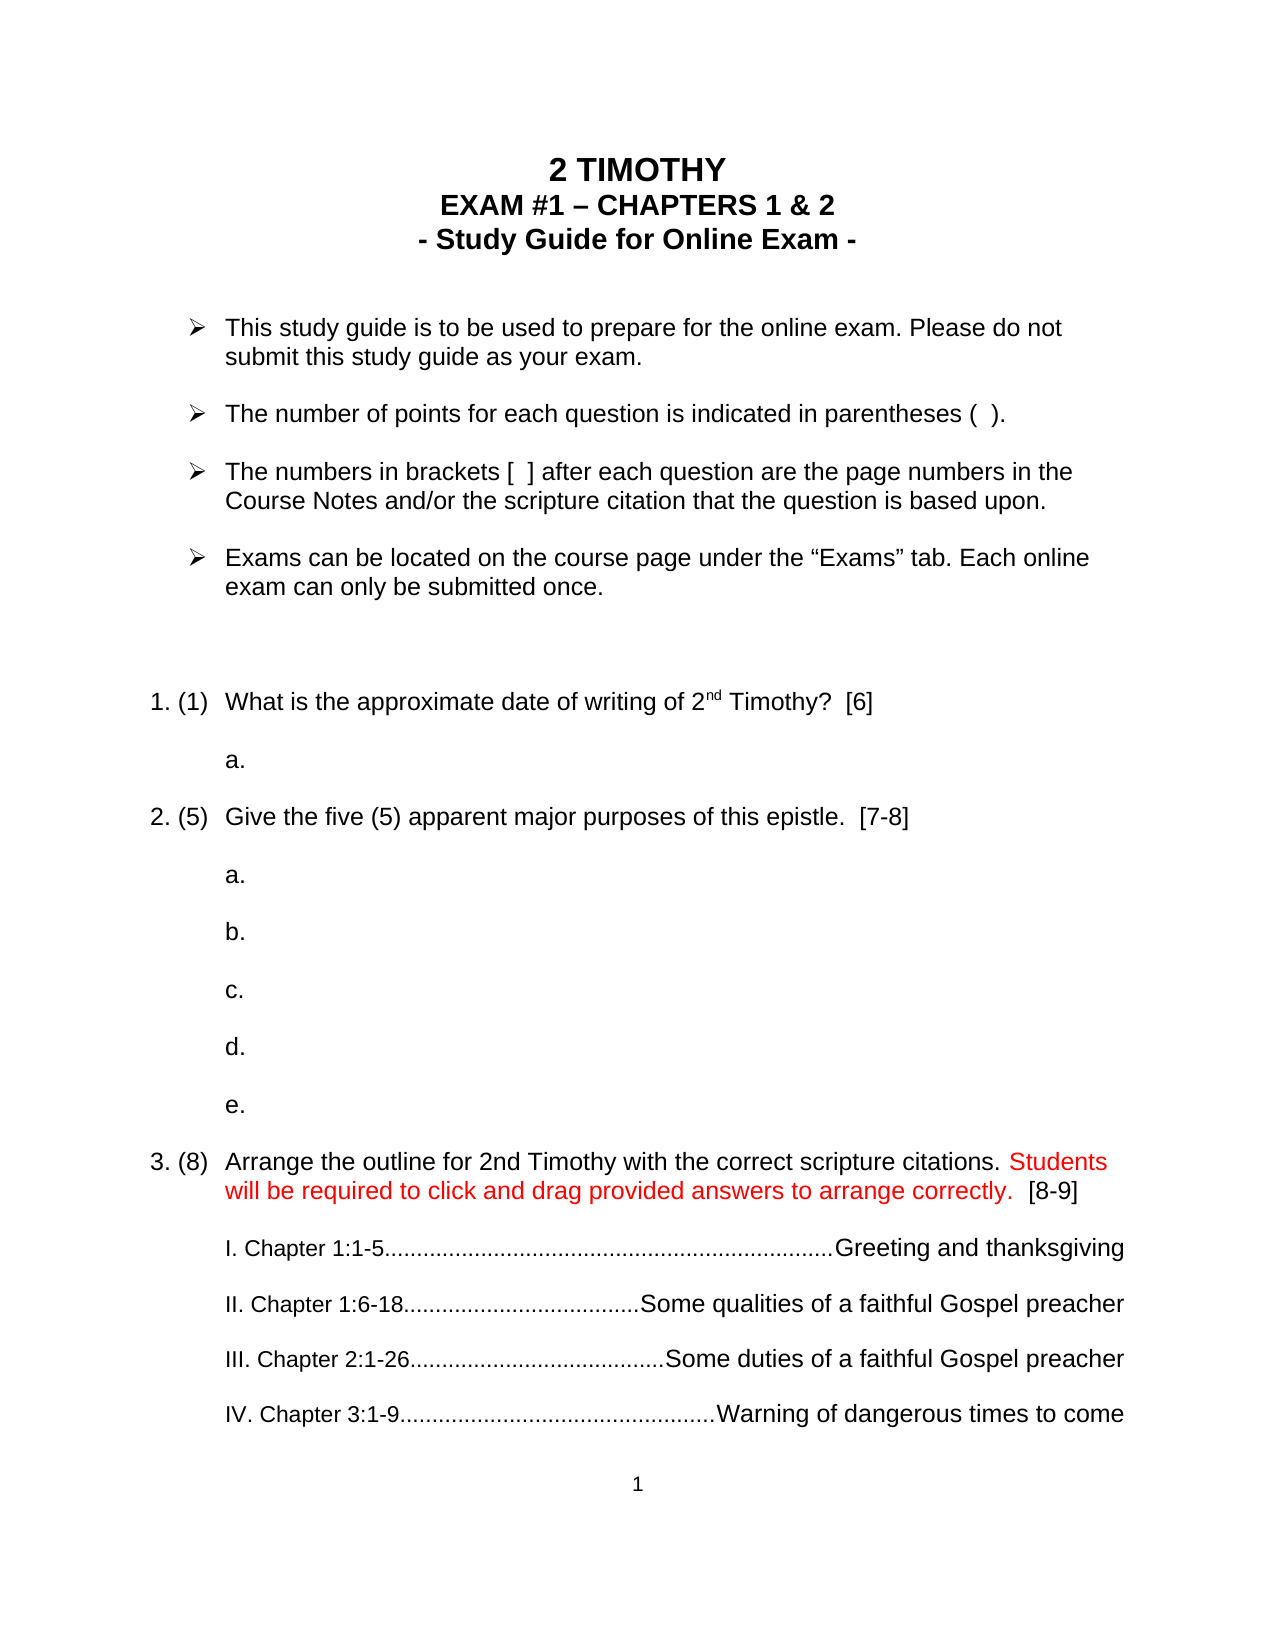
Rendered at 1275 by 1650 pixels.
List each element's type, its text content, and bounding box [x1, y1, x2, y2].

text 3. (8) Arrange the outline for 2nd Timothy with the correct scripture citations. Students will be required to click and drag provided answers to arrange correctly. [8-9] [150, 1147, 1125, 1205]
text II. Chapter 1:6-18 Some qualities of a faithful Gospel preacher [225, 1288, 1125, 1317]
list Exams can be located on the course page under the “Exams” tab. Each online exam can only be submitted once. [187, 543, 1125, 601]
text 2 TIMOTHY [150, 150, 1125, 188]
list The numbers in brackets [ ] after each question are the page numbers in the Course Notes and/or the scripture citation that the question is based upon. [187, 457, 1125, 514]
text b. [225, 917, 1125, 946]
text a. [225, 860, 1125, 888]
list This study guide is to be used to prepare for the online exam. Please do not submit this study guide as your exam. [187, 313, 1125, 371]
text - Study Guide for Online Exam - [150, 222, 1125, 256]
text 2. (5) Give the five (5) apparent major purposes of this epistle. [7-8] [150, 802, 1125, 831]
text IV. Chapter 3:1-9 Warning of dangerous times to come [225, 1399, 1125, 1427]
text d. [225, 1032, 1125, 1061]
list The number of points for each question is indicated in parentheses ( ). [187, 399, 1125, 428]
text 1. (1) What is the approximate date of writing of 2nd Timothy? [6] [150, 687, 1125, 716]
text a. [150, 745, 1125, 773]
text EXAM #1 – CHAPTERS 1 & 2 [150, 188, 1125, 222]
text e. [225, 1090, 1125, 1118]
text I. Chapter 1:1-5 Greeting and thanksgiving [225, 1233, 1125, 1262]
text c. [225, 975, 1125, 1003]
text III. Chapter 2:1-26 Some duties of a faithful Gospel preacher [225, 1344, 1125, 1372]
